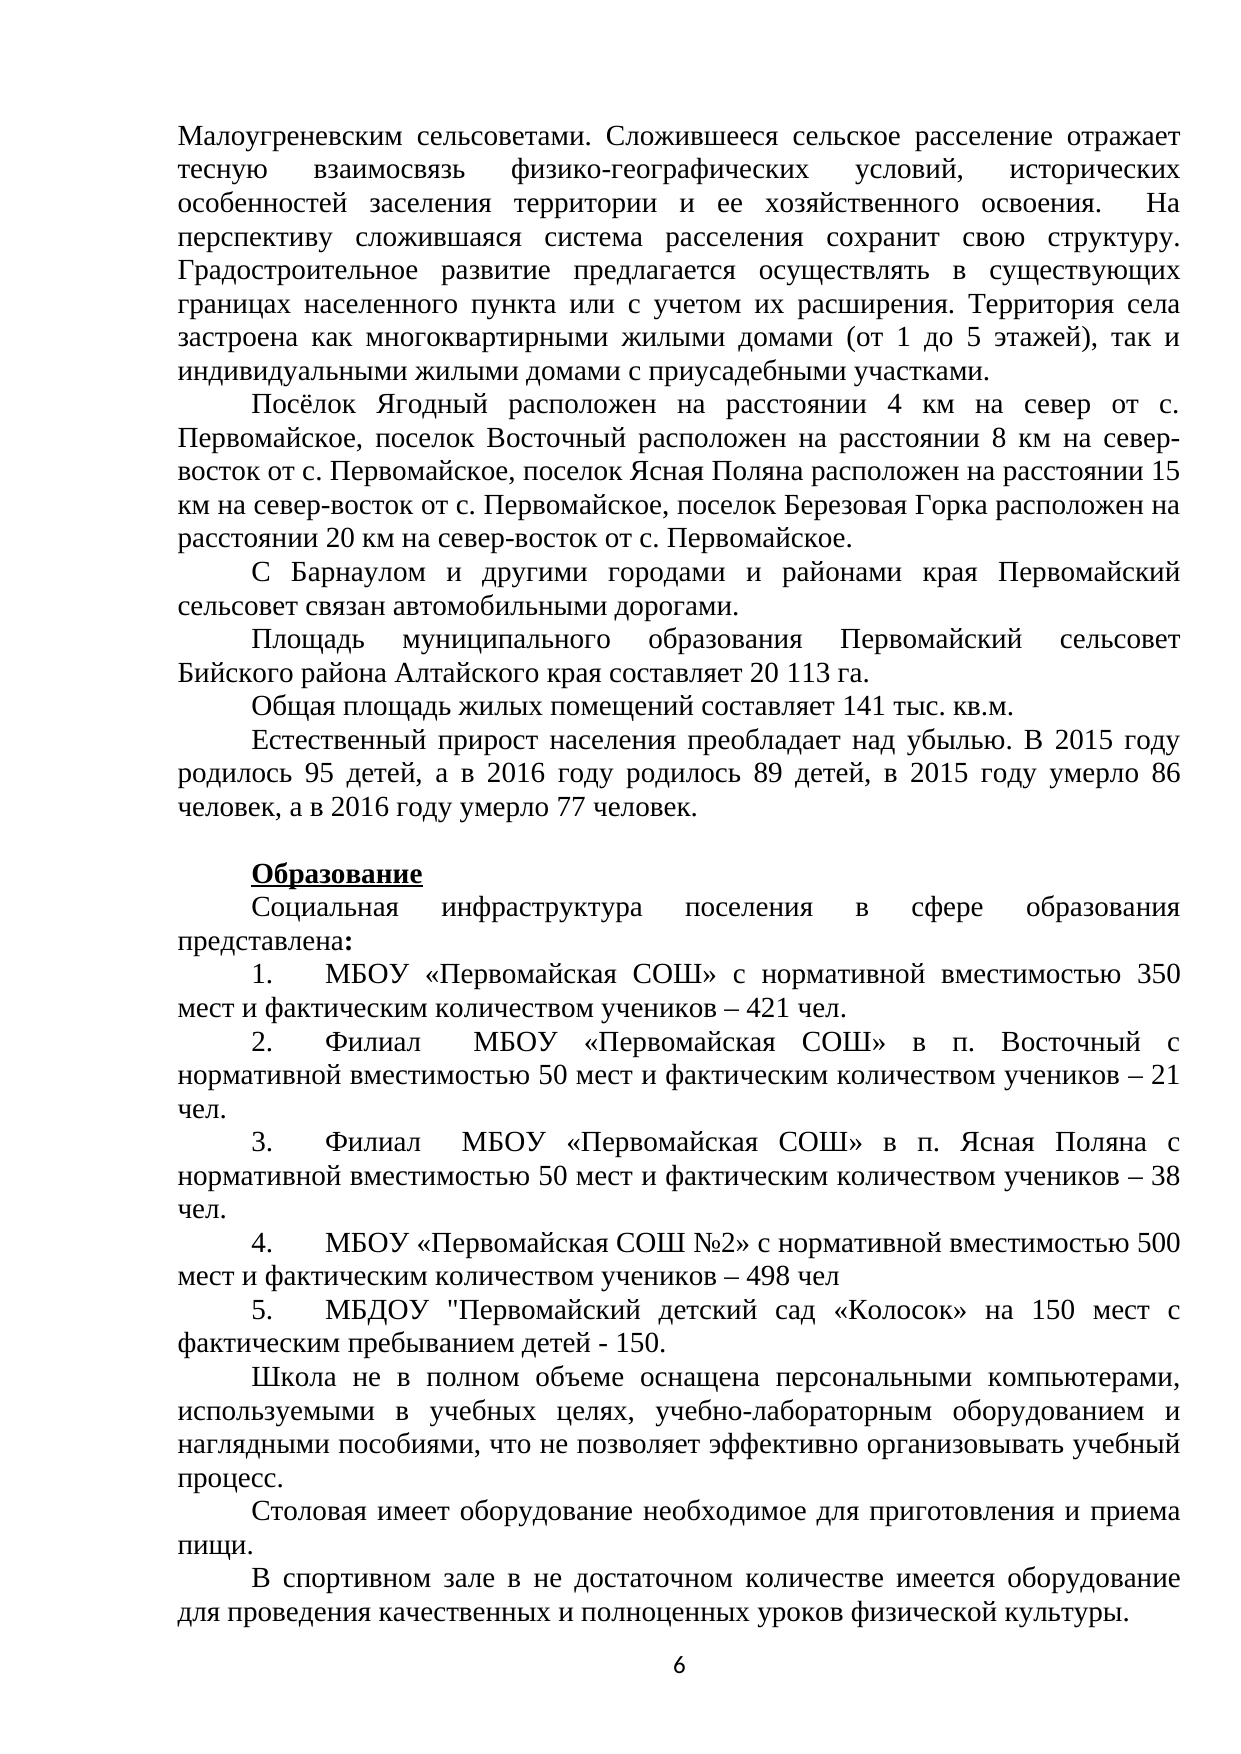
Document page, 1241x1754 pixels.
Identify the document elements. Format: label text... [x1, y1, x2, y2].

text Общая площадь жилых помещений составляет 141 тыс. кв.м. [177, 688, 1181, 722]
list МБДОУ "Первомайский детский сад «Колосок» на 150 мест с фактическим пребыванием детей - 150. [177, 1292, 1181, 1359]
list МБОУ «Первомайская СОШ №2» с нормативной вместимостью 500 мест и фактическим количеством учеников – 498 чел [177, 1225, 1181, 1292]
text Столовая имеет оборудование необходимое для приготовления и приема пищи. [177, 1493, 1181, 1560]
text Школа не в полном объеме оснащена персональными компьютерами, используемыми в учебных целях, учебно-лабораторным оборудованием и наглядными пособиями, что не позволяет эффективно организовывать учебный процесс. [177, 1359, 1181, 1493]
text В спортивном зале в не достаточном количестве имеется оборудование для проведения качественных и полноценных уроков физической культуры. [177, 1560, 1181, 1627]
text Образование [177, 856, 1181, 889]
list Филиал МБОУ «Первомайская СОШ» в п. Восточный с нормативной вместимостью 50 мест и фактическим количеством учеников – 21 чел. [177, 1024, 1181, 1124]
text Естественный прирост населения преобладает над убылью. В 2015 году родилось 95 детей, а в 2016 году родилось 89 детей, в 2015 году умерло 86 человек, а в 2016 году умерло 77 человек. [177, 722, 1181, 822]
list МБОУ «Первомайская СОШ» с нормативной вместимостью 350 мест и фактическим количеством учеников – 421 чел. [177, 957, 1181, 1024]
text С Барнаулом и другими городами и районами края Первомайский сельсовет связан автомобильными дорогами. [177, 554, 1181, 621]
text Площадь муниципального образования Первомайский сельсовет Бийского района Алтайского края составляет 20 113 га. [177, 621, 1181, 688]
text Посёлок Ягодный расположен на расстоянии 4 км на север от с. Первомайское, поселок Восточный расположен на расстоянии 8 км на север-восток от с. Первомайское, поселок Ясная Поляна расположен на расстоянии 15 км на север-восток от с. Первомайское, поселок Березовая Горка расположен на расстоянии 20 км на север-восток от с. Первомайское. [177, 386, 1181, 554]
text Социальная инфраструктура поселения в сфере образования представлена: [177, 889, 1181, 957]
list Филиал МБОУ «Первомайская СОШ» в п. Ясная Поляна с нормативной вместимостью 50 мест и фактическим количеством учеников – 38 чел. [177, 1124, 1181, 1225]
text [177, 118, 1181, 386]
